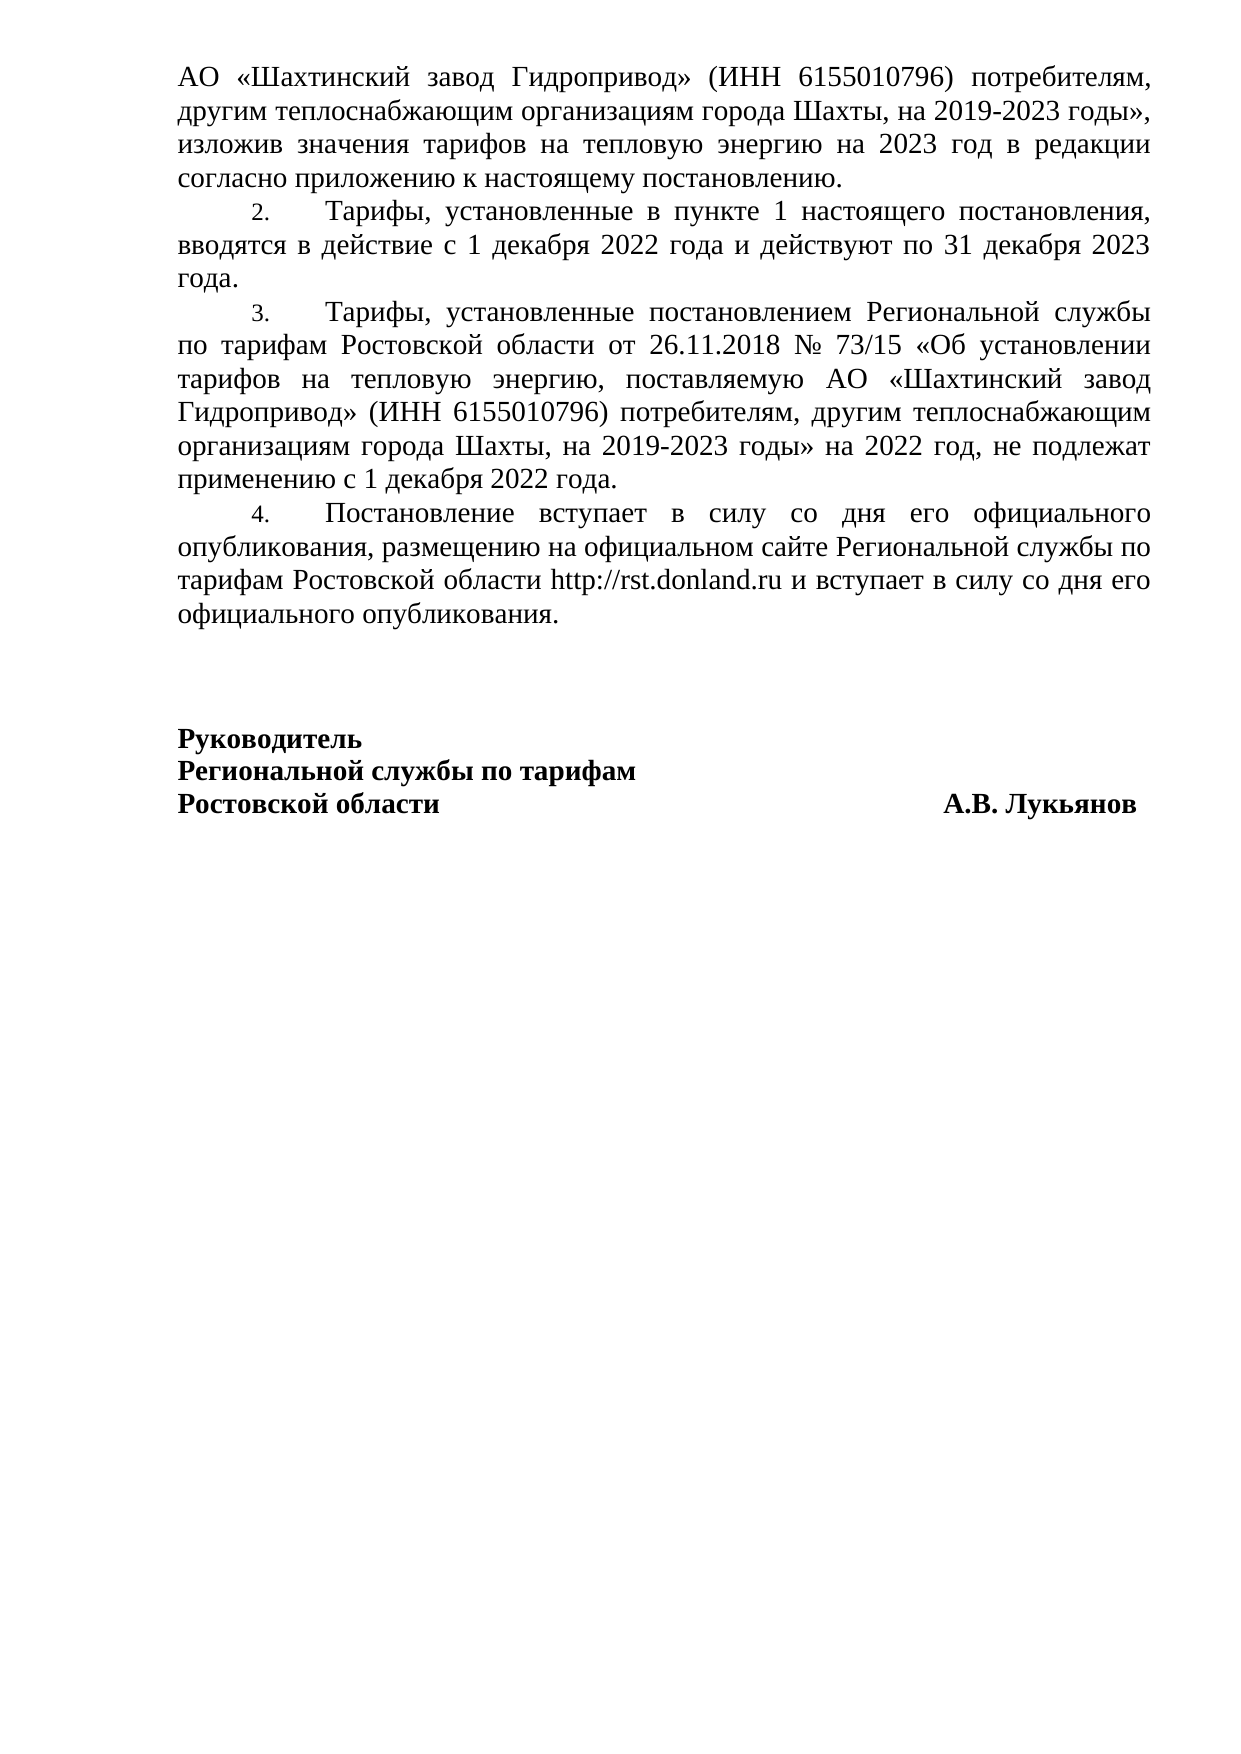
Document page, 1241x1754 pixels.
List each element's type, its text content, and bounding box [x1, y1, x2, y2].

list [177, 59, 1152, 193]
list Тарифы, установленные постановлением Региональной службы по тарифам Ростовской области от 26.11.2018 № 73/15 «Об установлении тарифов на тепловую энергию, поставляемую АО «Шахтинский завод Гидропривод» (ИНН 6155010796) потребителям, другим теплоснабжающим организациям города Шахты, на 2019-2023 годы» на 2022 год, не подлежат применению с 1 декабря 2022 года. [177, 294, 1152, 495]
text Региональной службы по тарифам [177, 755, 1152, 787]
text Руководитель [177, 724, 1152, 755]
text Ростовской области А.В. Лукьянов [177, 787, 1152, 820]
list Постановление вступает в силу со дня его официального опубликования, размещению на официальном сайте Региональной службы по тарифам Ростовской области http://rst.donland.ru и вступает в силу со дня его официального опубликования. [177, 495, 1152, 629]
list Тарифы, установленные в пункте 1 настоящего постановления, вводятся в действие с 1 декабря 2022 года и действуют по 31 декабря 2023 года. [177, 193, 1152, 294]
